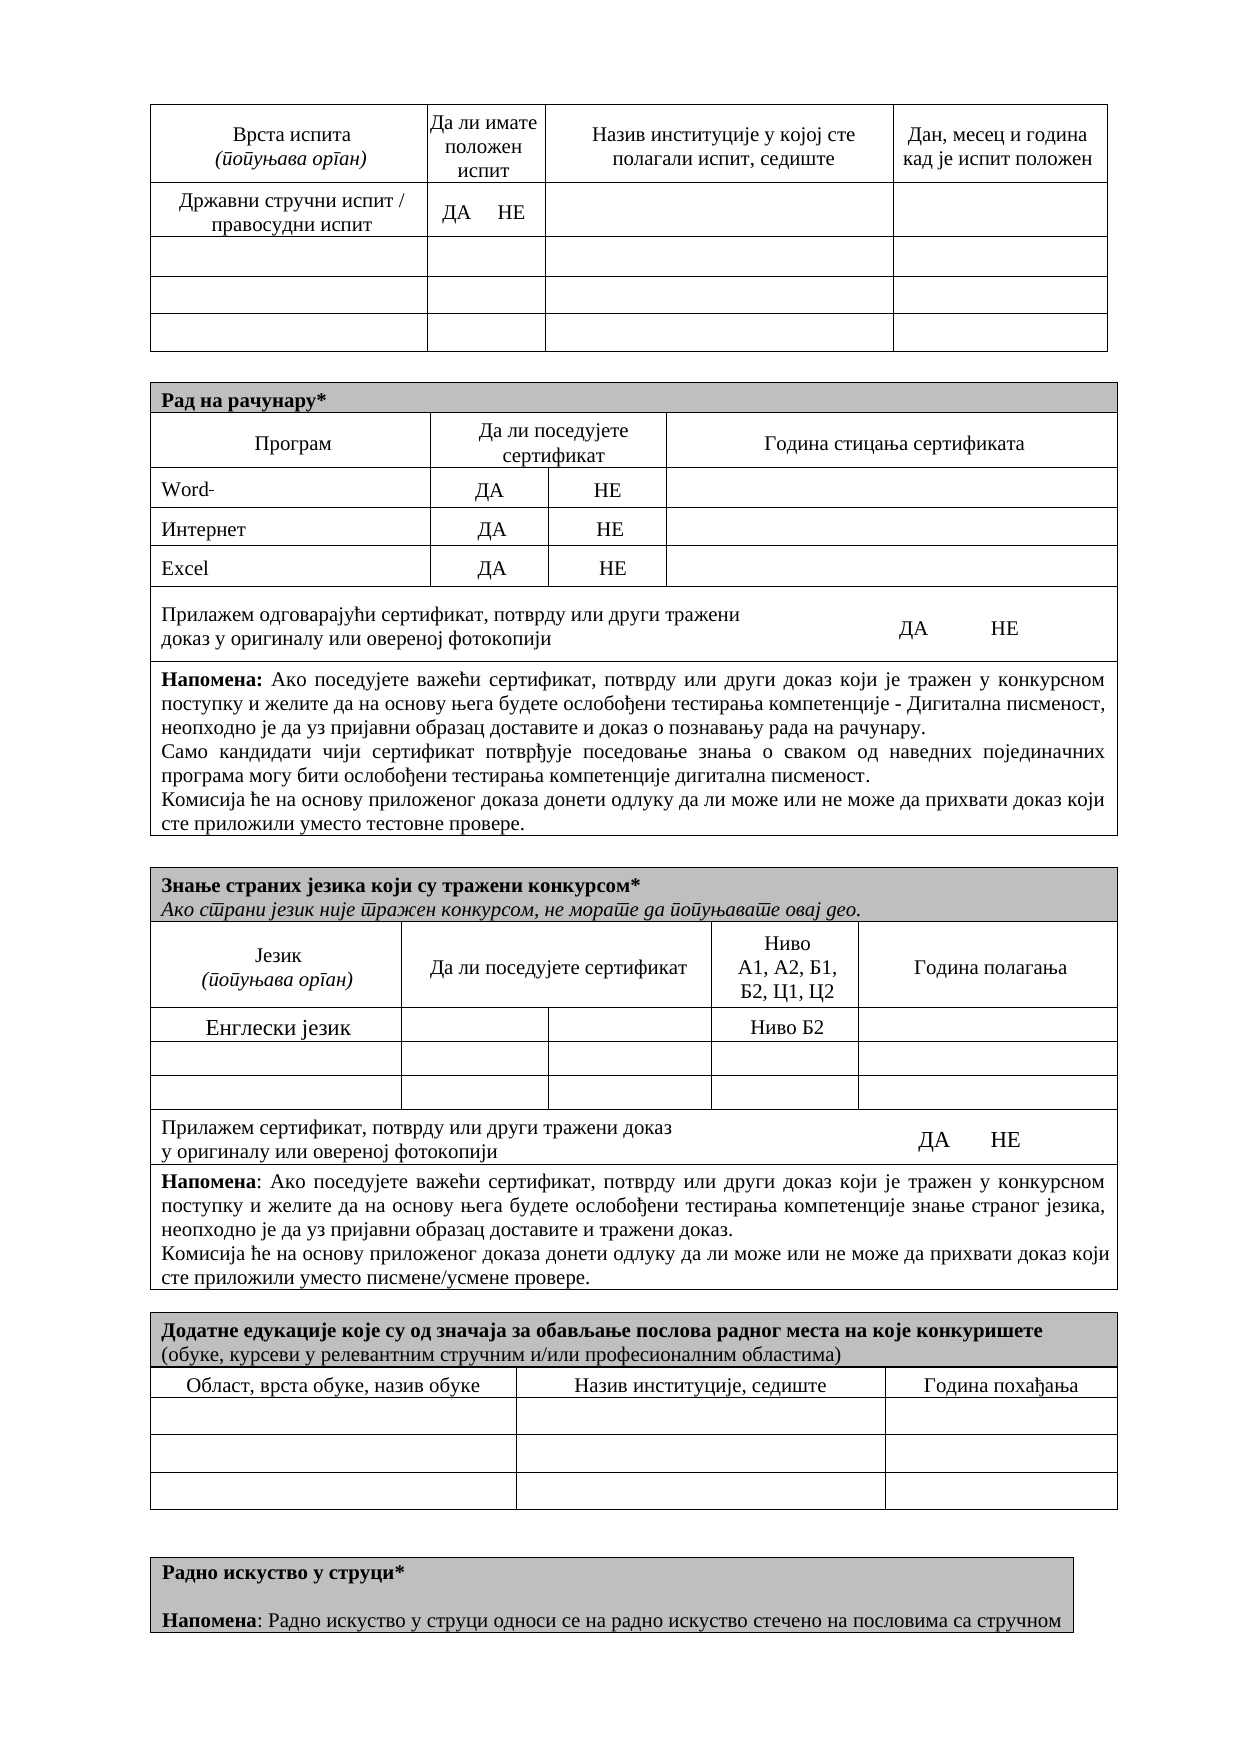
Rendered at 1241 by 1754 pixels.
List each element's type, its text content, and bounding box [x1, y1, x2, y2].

table_cell Интернет [151, 508, 430, 544]
table_cell [886, 1435, 1117, 1472]
table_cell ДА НЕ [888, 587, 1117, 661]
table_cell [517, 1473, 885, 1509]
table_cell Област, врста обуке, назив обуке [151, 1368, 516, 1397]
table_cell Енглески језик [151, 1008, 401, 1041]
table_cell Да ли имате положен испит [428, 105, 545, 182]
table_cell [894, 237, 1107, 276]
table_cell Да ли поседујете сертификат [431, 413, 666, 467]
table_cell [712, 1042, 858, 1075]
table_cell НЕ [549, 468, 666, 507]
table_cell НЕ [549, 546, 666, 586]
table_cell Државни стручни испит / правосудни испит [151, 183, 427, 236]
table_cell Назив институције у којој сте полагали испит, седиште [546, 105, 893, 182]
table_cell [667, 468, 1117, 507]
table_cell [859, 1042, 1117, 1075]
table_cell [428, 237, 545, 276]
table_cell [886, 1398, 1117, 1434]
table_cell [151, 1042, 401, 1075]
table_cell [886, 1473, 1117, 1509]
table_cell [151, 1435, 516, 1472]
table_cell [151, 1398, 516, 1434]
table_cell [402, 1076, 548, 1109]
table_cell Врста испита (попуњава орган) [151, 105, 427, 182]
table_cell [667, 546, 1117, 586]
table_cell [859, 1076, 1117, 1109]
table_cell ДА [431, 468, 548, 507]
table_cell Ниво Б2 [712, 1008, 858, 1041]
table_cell [549, 1042, 711, 1075]
table_cell [712, 1076, 858, 1109]
table_cell [859, 1008, 1117, 1041]
table_cell Година похађања [886, 1368, 1117, 1397]
table_cell [667, 508, 1117, 544]
table_cell [517, 1398, 885, 1434]
table_cell ДА НЕ [428, 183, 545, 236]
table_cell [549, 1008, 711, 1041]
table_header Знање страних језика који су тражени конкурсом* Ако страни језик није тражен конкурсом, не морате да попуњавате овај део. [151, 868, 915, 921]
table_header Рад на рачунару* [151, 383, 1117, 412]
table_cell [428, 277, 545, 313]
table_cell Прилажем одговарајући сертификат, потврду или други тражени доказ у оригиналу или овереној фотокопији [151, 587, 888, 661]
table_cell Назив институције, седиште [517, 1368, 885, 1397]
table_cell ДА [431, 546, 548, 586]
table_cell [546, 237, 893, 276]
table_header Додатне едукације које су од значаја за обављање послова радног места на које конкуришете (обуке, курсеви у релевантним стручним и/или професионалним областима) [151, 1313, 1117, 1366]
table_cell Дан, месец и година кад је испит положен [894, 105, 1107, 182]
table_cell [151, 277, 427, 313]
table_cell [151, 1076, 401, 1109]
table_cell [402, 1042, 548, 1075]
table_cell [894, 277, 1107, 313]
table_cell [428, 314, 545, 351]
table_cell Напомена: Ако поседујете важећи сертификат, потврду или други доказ који је тражен у конкурсном поступку и желите да на основу њега будете ослобођени тестирања компетенције знање страног језика, неопходно је да уз пријавни образац доставите и тражени доказ. Комисија ће на основу приложеног доказа донети одлуку да ли може или не може да прихвати доказ који сте приложили уместо писмене/усмене провере. [151, 1165, 1117, 1289]
table_cell [894, 183, 1107, 236]
table_cell Година стицања сертификата [667, 413, 1117, 467]
table_cell [151, 237, 427, 276]
table_cell ДА НЕ [817, 1110, 1117, 1163]
table_cell [894, 314, 1107, 351]
table_cell НЕ [549, 508, 666, 544]
table_cell Да ли поседујете сертификат [402, 922, 711, 1007]
table_cell [151, 1473, 516, 1509]
table_cell Напомена: Ако поседујете важећи сертификат, потврду или други доказ који је тражен у конкурсном поступку и желите да на основу њега будете ослобођени тестирања компетенције - Дигитална писменост, неопходно је да уз пријавни образац доставите и доказ о познавању рада на рачунару. Само кандидати чији сертификат потврђује поседовање знања о сваком од наведних појединачних програма могу бити ослобођени тестирања компетенције дигитална писменост. Комисија ће на основу приложеног доказа донети одлуку да ли може или не може да прихвати доказ који сте приложили уместо тестовне провере. [151, 662, 1117, 835]
table_cell [546, 314, 893, 351]
table_cell Програм [151, 413, 430, 467]
table_cell [546, 277, 893, 313]
table_cell Језик (попуњава орган) [151, 922, 401, 1007]
table_cell Excel [151, 546, 430, 586]
table_header [915, 868, 1117, 921]
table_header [151, 1558, 1073, 1632]
table_cell Прилажем сертификат, потврду или други тражени доказ у оригиналу или овереној фотокопији [151, 1110, 817, 1163]
table_cell [517, 1435, 885, 1472]
table_cell [546, 183, 893, 236]
table_cell Word [151, 468, 430, 507]
table_cell [402, 1008, 548, 1041]
table_cell ДА [431, 508, 548, 544]
table_cell Ниво А1, А2, Б1, Б2, Ц1, Ц2 [712, 922, 858, 1007]
table_cell Година полагања [859, 922, 1117, 1007]
table_cell [549, 1076, 711, 1109]
table_cell [151, 314, 427, 351]
